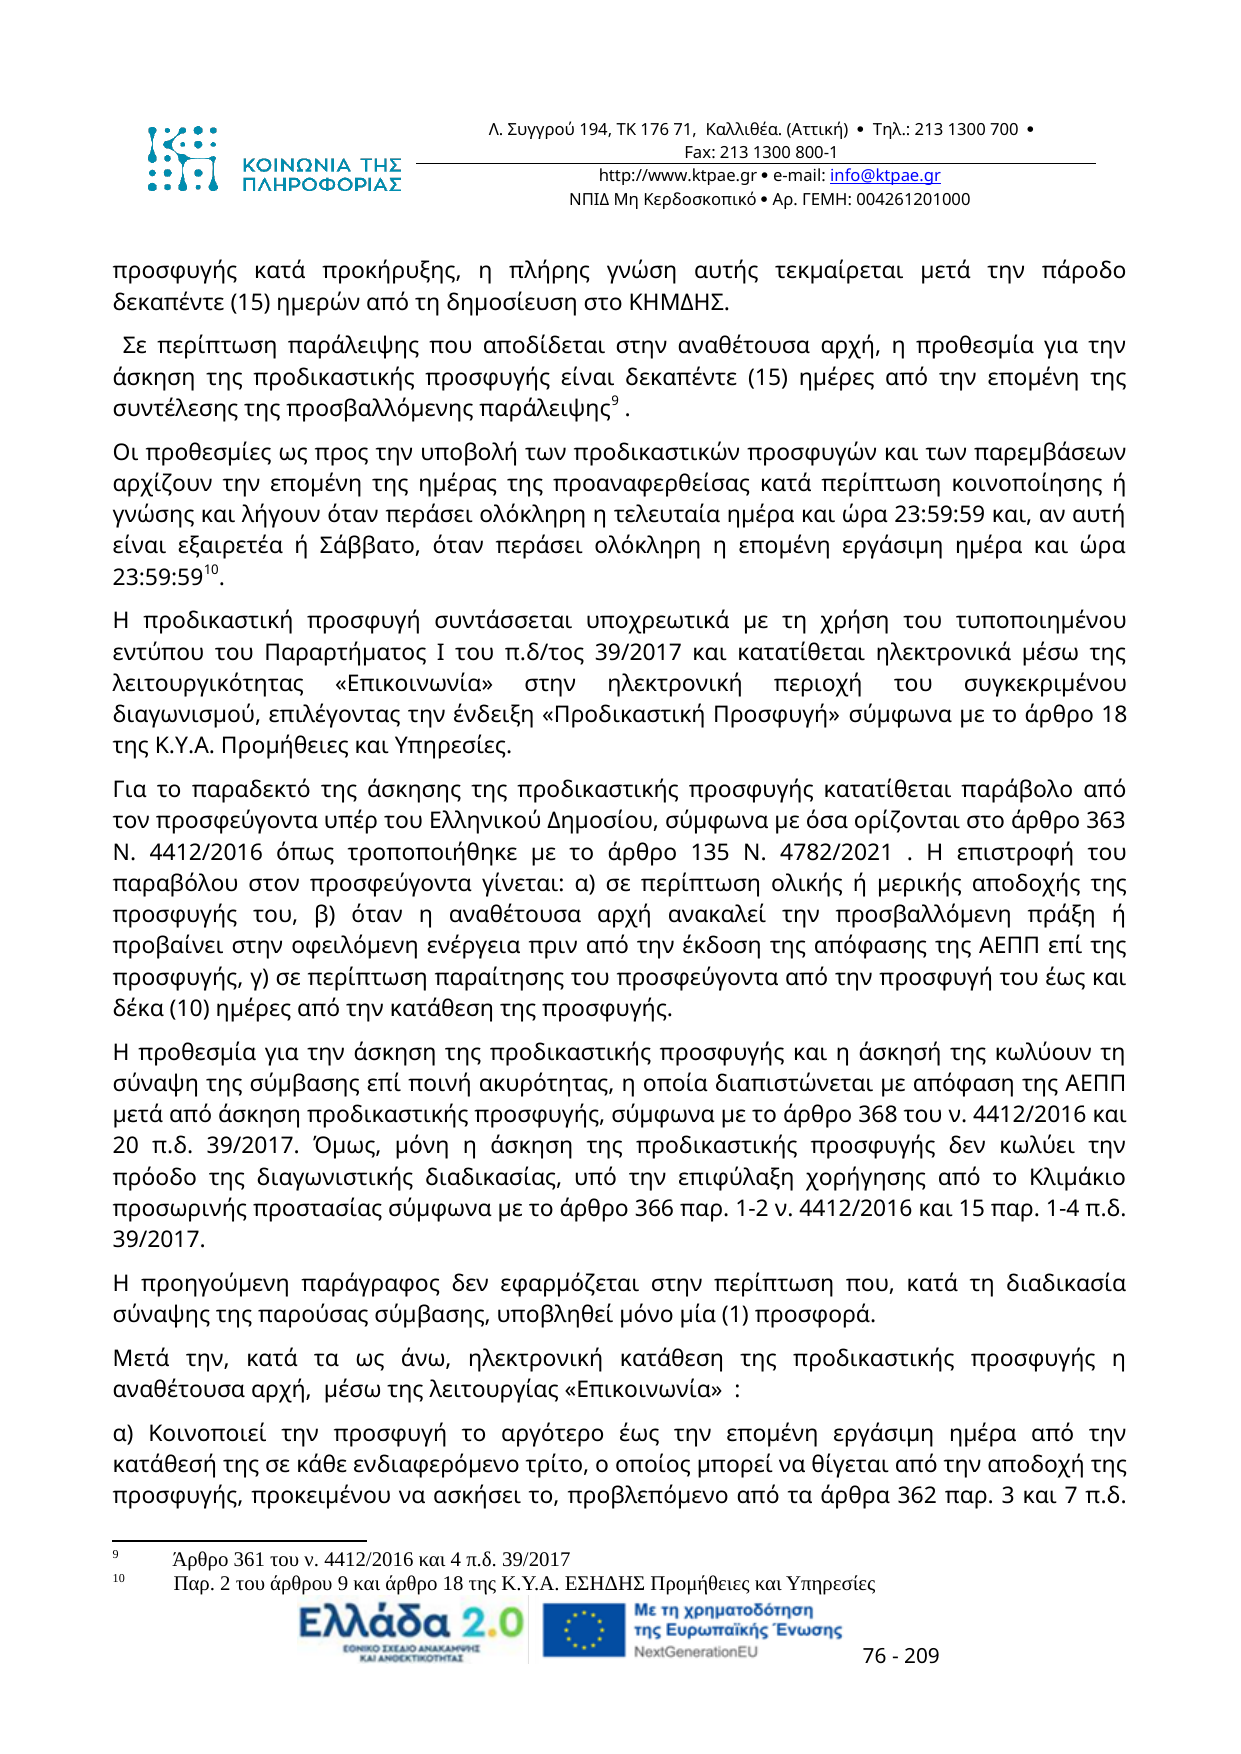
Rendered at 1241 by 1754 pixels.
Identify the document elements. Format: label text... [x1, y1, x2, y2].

text Σε περίπτωση παράλειψης που αποδίδεται στην αναθέτουσα αρχή, η προθεσμία για την άσκηση της προδικαστικής προσφυγής είναι δεκαπέντε (15) ημέρες από την επομένη της συντέλεσης της προσβαλλόμενης παράλειψης . [112, 329, 1128, 423]
text Οι προθεσμίες ως προς την υποβολή των προδικαστικών προσφυγών και των παρεμβάσεων αρχίζουν την επομένη της ημέρας της προαναφερθείσας κατά περίπτωση κοινοποίησης ή γνώσης και λήγουν όταν περάσει ολόκληρη η τελευταία ημέρα και ώρα 23:59:59 και, αν αυτή είναι εξαιρετέα ή Σάββατο, όταν περάσει ολόκληρη η επομένη εργάσιμη ημέρα και ώρα 23:59:59. [112, 435, 1128, 592]
text Η προθεσμία για την άσκηση της προδικαστικής προσφυγής και η άσκησή της κωλύουν τη σύναψη της σύμβασης επί ποινή ακυρότητας, η οποία διαπιστώνεται με απόφαση της ΑΕΠΠ μετά από άσκηση προδικαστικής προσφυγής, σύμφωνα με το άρθρο 368 του ν. 4412/2016 και 20 π.δ. 39/2017. Όμως, μόνη η άσκηση της προδικαστικής προσφυγής δεν κωλύει την πρόοδο της διαγωνιστικής διαδικασίας, υπό την επιφύλαξη χορήγησης από το Κλιμάκιο προσωρινής προστασίας σύμφωνα με το άρθρο 366 παρ. 1-2 ν. 4412/2016 και 15 παρ. 1-4 π.δ. 39/2017. [112, 1035, 1128, 1254]
text Για το παραδεκτό της άσκησης της προδικαστικής προσφυγής κατατίθεται παράβολο από τον προσφεύγοντα υπέρ του Ελληνικού Δημοσίου, σύμφωνα με όσα ορίζονται στο άρθρο 363 Ν. 4412/2016 όπως τροποποιήθηκε με το άρθρο 135 Ν. 4782/2021 . Η επιστροφή του παραβόλου στον προσφεύγοντα γίνεται: α) σε περίπτωση ολικής ή μερικής αποδοχής της προσφυγής του, β) όταν η αναθέτουσα αρχή ανακαλεί την προσβαλλόμενη πράξη ή προβαίνει στην οφειλόμενη ενέργεια πριν από την έκδοση της απόφασης της ΑΕΠΠ επί της προσφυγής, γ) σε περίπτωση παραίτησης του προσφεύγοντα από την προσφυγή του έως και δέκα (10) ημέρες από την κατάθεση της προσφυγής. [112, 773, 1128, 1023]
text Μετά την, κατά τα ως άνω, ηλεκτρονική κατάθεση της προδικαστικής προσφυγής η αναθέτουσα αρχή, μέσω της λειτουργίας «Επικοινωνία» : [112, 1342, 1128, 1404]
picture [134, 117, 417, 198]
text Η προδικαστική προσφυγή συντάσσεται υποχρεωτικά με τη χρήση του τυποποιημένου εντύπου του Παραρτήματος Ι του π.δ/τος 39/2017 και κατατίθεται ηλεκτρονικά μέσω της λειτουργικότητας «Επικοινωνία» στην ηλεκτρονική περιοχή του συγκεκριμένου διαγωνισμού, επιλέγοντας την ένδειξη «Προδικαστική Προσφυγή» σύμφωνα με το άρθρο 18 της Κ.Υ.Α. Προμήθειες και Υπηρεσίες. [112, 604, 1128, 760]
text Η προηγούμενη παράγραφος δεν εφαρμόζεται στην περίπτωση που, κατά τη διαδικασία σύναψης της παρούσας σύμβασης, υποβληθεί μόνο μία (1) προσφορά. [112, 1267, 1128, 1329]
picture [297, 1595, 852, 1664]
